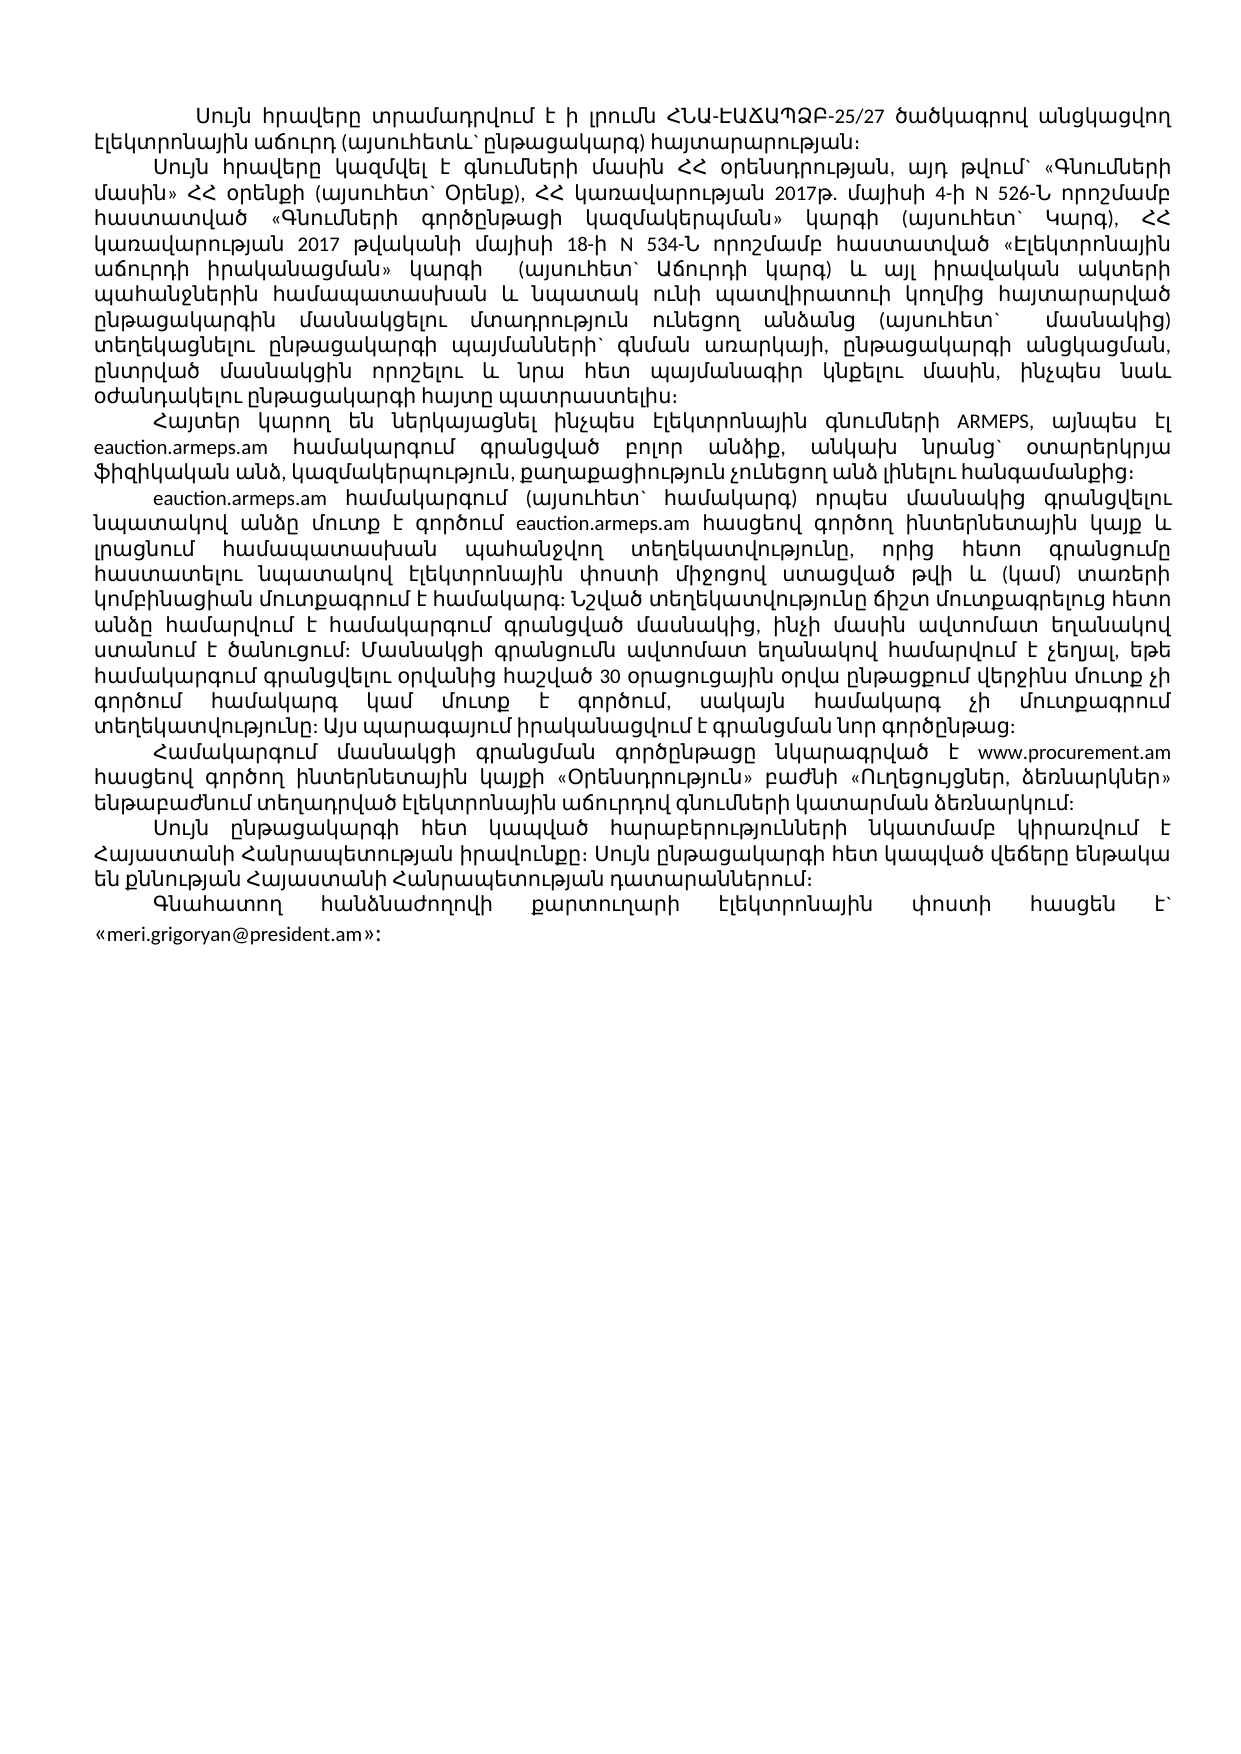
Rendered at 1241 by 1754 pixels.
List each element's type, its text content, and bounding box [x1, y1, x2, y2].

text Համակարգում մասնակցի գրանցման գործընթացը նկարագրված է www.procurement.am հասցեով գործող ինտերնետային կայքի «Օրենսդրություն» բաժնի «Ուղեցույցներ, ձեռնարկներ» ենթաբաժնում տեղադրված էլեկտրոնային աճուրդով գնումների կատարման ձեռնարկում: [94, 739, 1171, 815]
text eauction.armeps.am համակարգում (այսուհետ` համակարգ) որպես մասնակից գրանցվելու նպատակով անձը մուտք է գործում eauction.armeps.am հասցեով գործող ինտերնետային կայք և լրացնում համապատասխան պահանջվող տեղեկատվությունը, որից հետո գրանցումը հաստատելու նպատակով էլեկտրոնային փոստի միջոցով ստացված թվի և (կամ) տառերի կոմբինացիան մուտքագրում է համակարգ: Նշված տեղեկատվությունը ճիշտ մուտքագրելուց հետո անձը համարվում է համակարգում գրանցված մասնակից, ինչի մասին ավտոմատ եղանակով ստանում է ծանուցում: Մասնակցի գրանցումն ավտոմատ եղանակով համարվում է չեղյալ, եթե համակարգում գրանցվելու օրվանից հաշված 30 օրացուցային օրվա ընթացքում վերջինս մուտք չի գործում համակարգ կամ մուտք է գործում, սակայն համակարգ չի մուտքագրում տեղեկատվությունը: Այս պարագայում իրականացվում է գրանցման նոր գործընթաց: [94, 485, 1171, 739]
text Սույն հրավերը կազմվել է գնումների մասին ՀՀ օրենսդրության, այդ թվում` «Գնումների մասին» ՀՀ օրենքի (այսուհետ` Օրենք), ՀՀ կառավարության 2017թ. մայիսի 4-ի N 526-Ն որոշմամբ հաստատված «Գնումների գործընթացի կազմակերպման» կարգի (այսուհետ` Կարգ), ՀՀ կառավարության 2017 թվականի մայիսի 18-ի N 534-Ն որոշմամբ հաստատված «Էլեկտրոնային աճուրդի իրականացման» կարգի (այսուհետ` Աճուրդի կարգ) և այլ իրավական ակտերի պահանջներին համապատասխան և նպատակ ունի պատվիրատուի կողմից հայտարարված ընթացակարգին մասնակցելու մտադրություն ունեցող անձանց (այսուհետ` մասնակից) տեղեկացնելու ընթացակարգի պայմանների` գնման առարկայի, ընթացակարգի անցկացման, ընտրված մասնակցին որոշելու և նրա հետ պայմանագիր կնքելու մասին, ինչպես նաև օժանդակելու ընթացակարգի հայտը պատրաստելիս։ [94, 154, 1171, 409]
text Սույն հրավերը տրամադրվում է ի լրումն ՀՆԱ-ԷԱՃԱՊՁԲ-25/27 ծածկագրով անցկացվող էլեկտրոնային աճուրդ (այսուհետև` ընթացակարգ) հայտարարության։ [94, 104, 1171, 154]
text Հայտեր կարող են ներկայացնել ինչպես էլեկտրոնային գնումների ARMEPS, այնպես էլ eauction.armeps.am համակարգում գրանցված բոլոր անձիք, անկախ նրանց` օտարերկրյա ֆիզիկական անձ, կազմակերպություն, քաղաքացիություն չունեցող անձ լինելու հանգամանքից։ [94, 409, 1171, 485]
text Գնահատող հանձնաժողովի քարտուղարի էլեկտրոնային փոստի հասցեն է` «meri.grigoryan@president.am»: [94, 892, 1171, 948]
text Սույն ընթացակարգի հետ կապված հարաբերությունների նկատմամբ կիրառվում է Հայաստանի Հանրապետության իրավունքը։ Սույն ընթացակարգի հետ կապված վեճերը ենթակա են քննության Հայաստանի Հանրապետության դատարաններում։ [94, 815, 1171, 892]
